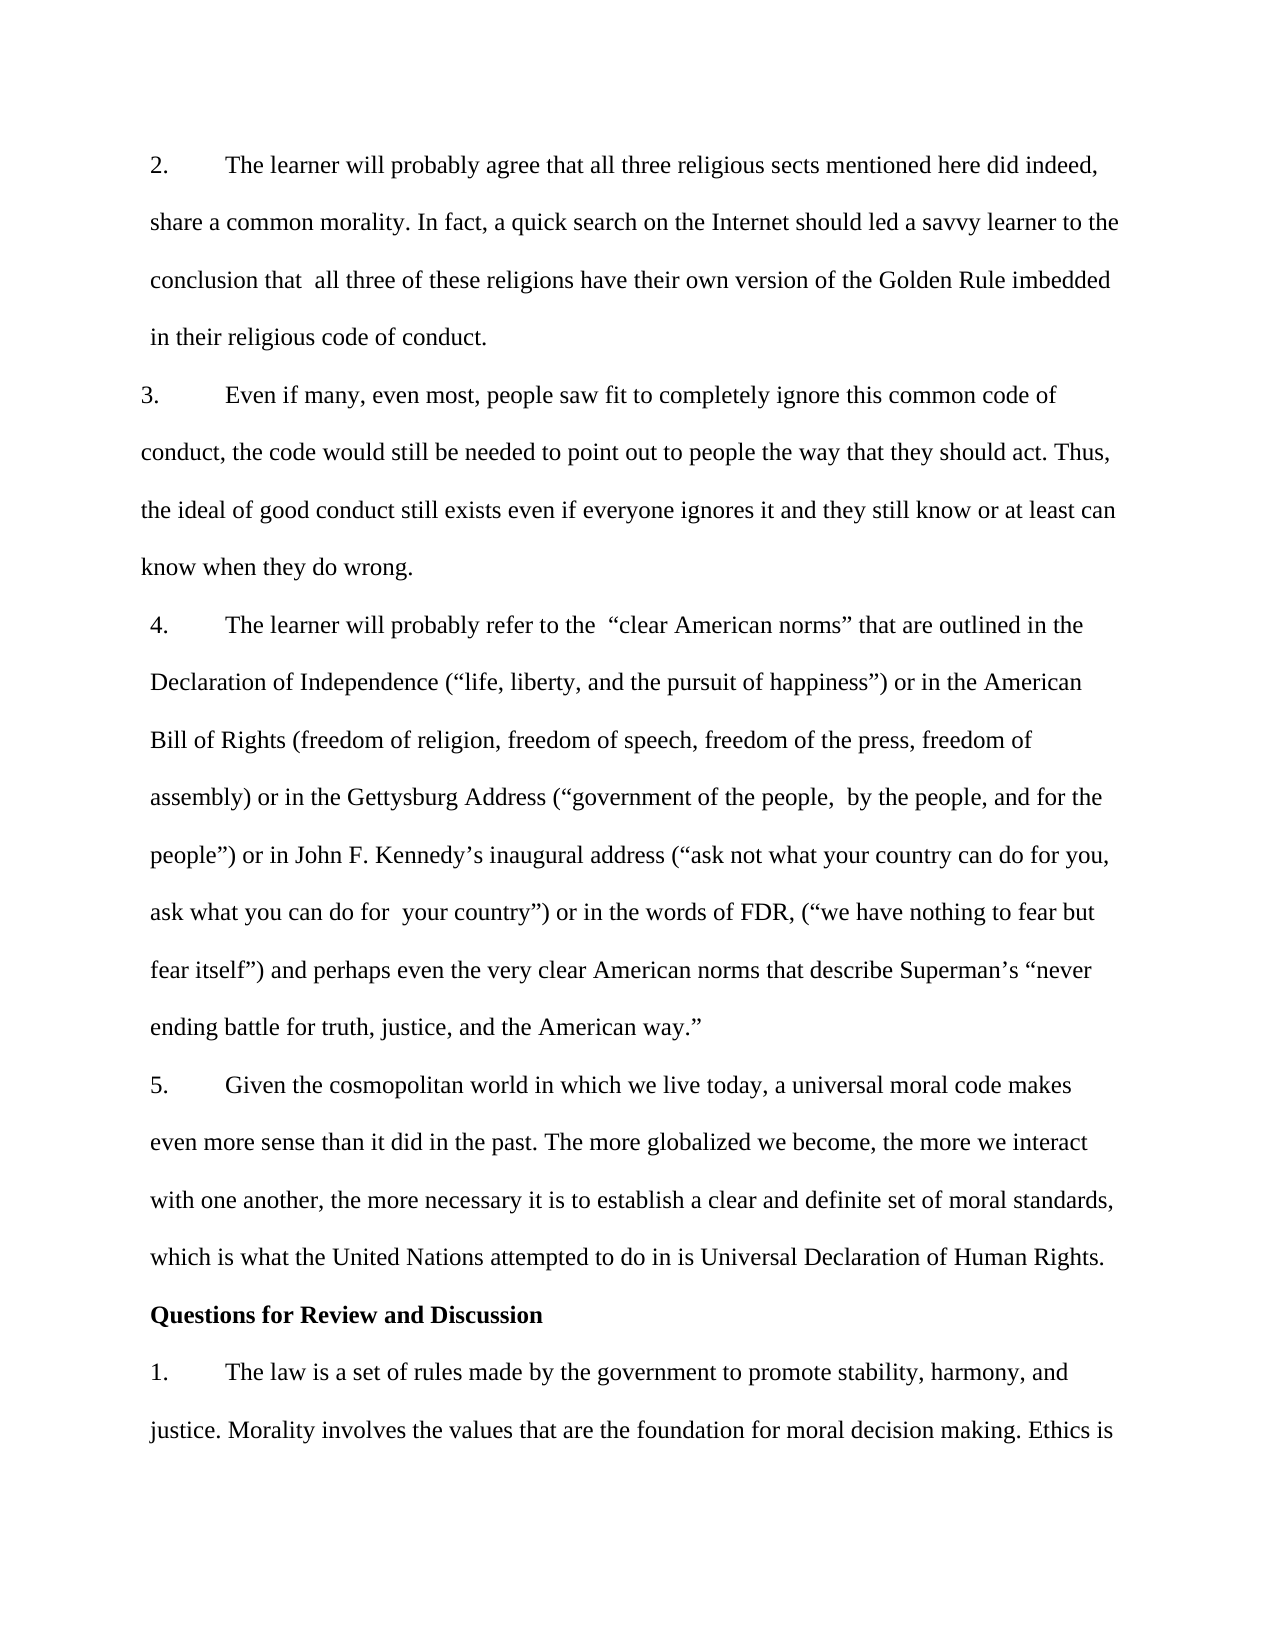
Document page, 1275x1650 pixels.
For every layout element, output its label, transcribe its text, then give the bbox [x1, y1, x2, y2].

list Given the cosmopolitan world in which we live today, a universal moral code makes even more sense than it did in the past. The more globalized we become, the more we interact with one another, the more necessary it is to establish a clear and definite set of moral standards, which is what the United Nations attempted to do in is Universal Declaration of Human Rights. [150, 1070, 1125, 1271]
list The learner will probably refer to the “clear American norms” that are outlined in the Declaration of Independence (“life, liberty, and the pursuit of happiness”) or in the American Bill of Rights (freedom of religion, freedom of speech, freedom of the press, freedom of assembly) or in the Gettysburg Address (“government of the people, by the people, and for the people”) or in John F. Kennedy’s inaugural address (“ask not what your country can do for you, ask what you can do for your country”) or in the words of FDR, (“we have nothing to fear but fear itself”) and perhaps even the very clear American norms that describe Superman’s “never ending battle for truth, justice, and the American way.” [150, 610, 1125, 1041]
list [150, 1357, 1125, 1444]
text Questions for Review and Discussion [150, 1300, 1125, 1329]
list Even if many, even most, people saw fit to completely ignore this common code of conduct, the code would still be needed to point out to people the way that they should act. Thus, the ideal of good conduct still exists even if everyone ignores it and they still know or at least can know when they do wrong. [141, 380, 1125, 581]
list The learner will probably agree that all three religious sects mentioned here did indeed, share a common morality. In fact, a quick search on the Internet should led a savvy learner to the conclusion that all three of these religions have their own version of the Golden Rule imbedded in their religious code of conduct. [150, 150, 1125, 351]
